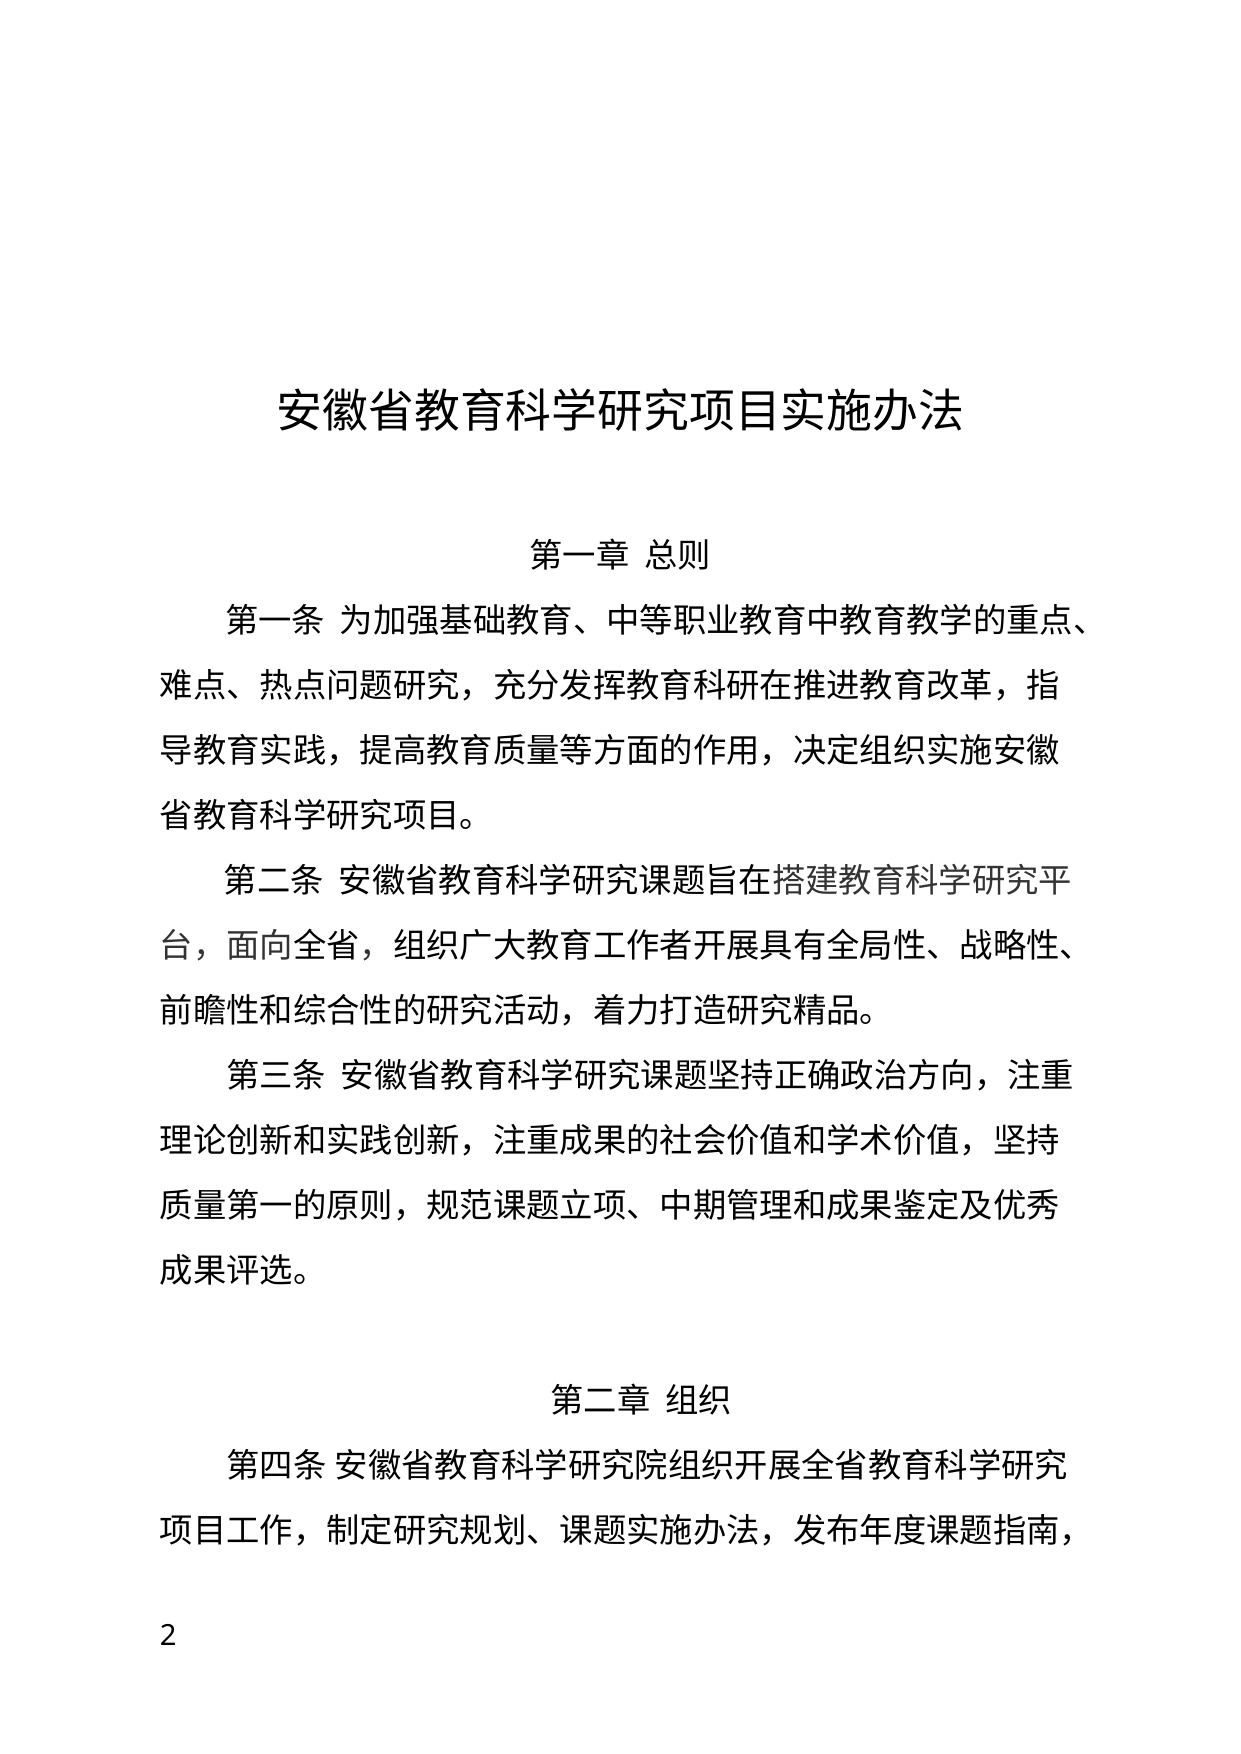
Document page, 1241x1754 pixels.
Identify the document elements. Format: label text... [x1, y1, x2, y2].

text 安徽省教育科学研究项目实施办法 [159, 358, 1081, 456]
text 第二章 组织 [159, 1366, 1081, 1431]
text 第一条 为加强基础教育、中等职业教育中教育教学的重点、难点、热点问题研究，充分发挥教育科研在推进教育改革，指导教育实践，提高教育质量等方面的作用，决定组织实施安徽省教育科学研究项目。 [159, 586, 1081, 846]
text 第三条 安徽省教育科学研究课题坚持正确政治方向，注重理论创新和实践创新，注重成果的社会价值和学术价值，坚持质量第一的原则，规范课题立项、中期管理和成果鉴定及优秀成果评选。 [159, 1041, 1081, 1301]
text 第一章 总则 [159, 521, 1081, 586]
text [159, 1431, 1081, 1561]
text 第二条 安徽省教育科学研究课题旨在搭建教育科学研究平台，面向全省，组织广大教育工作者开展具有全局性、战略性、前瞻性和综合性的研究活动，着力打造研究精品。 [159, 846, 1081, 1041]
